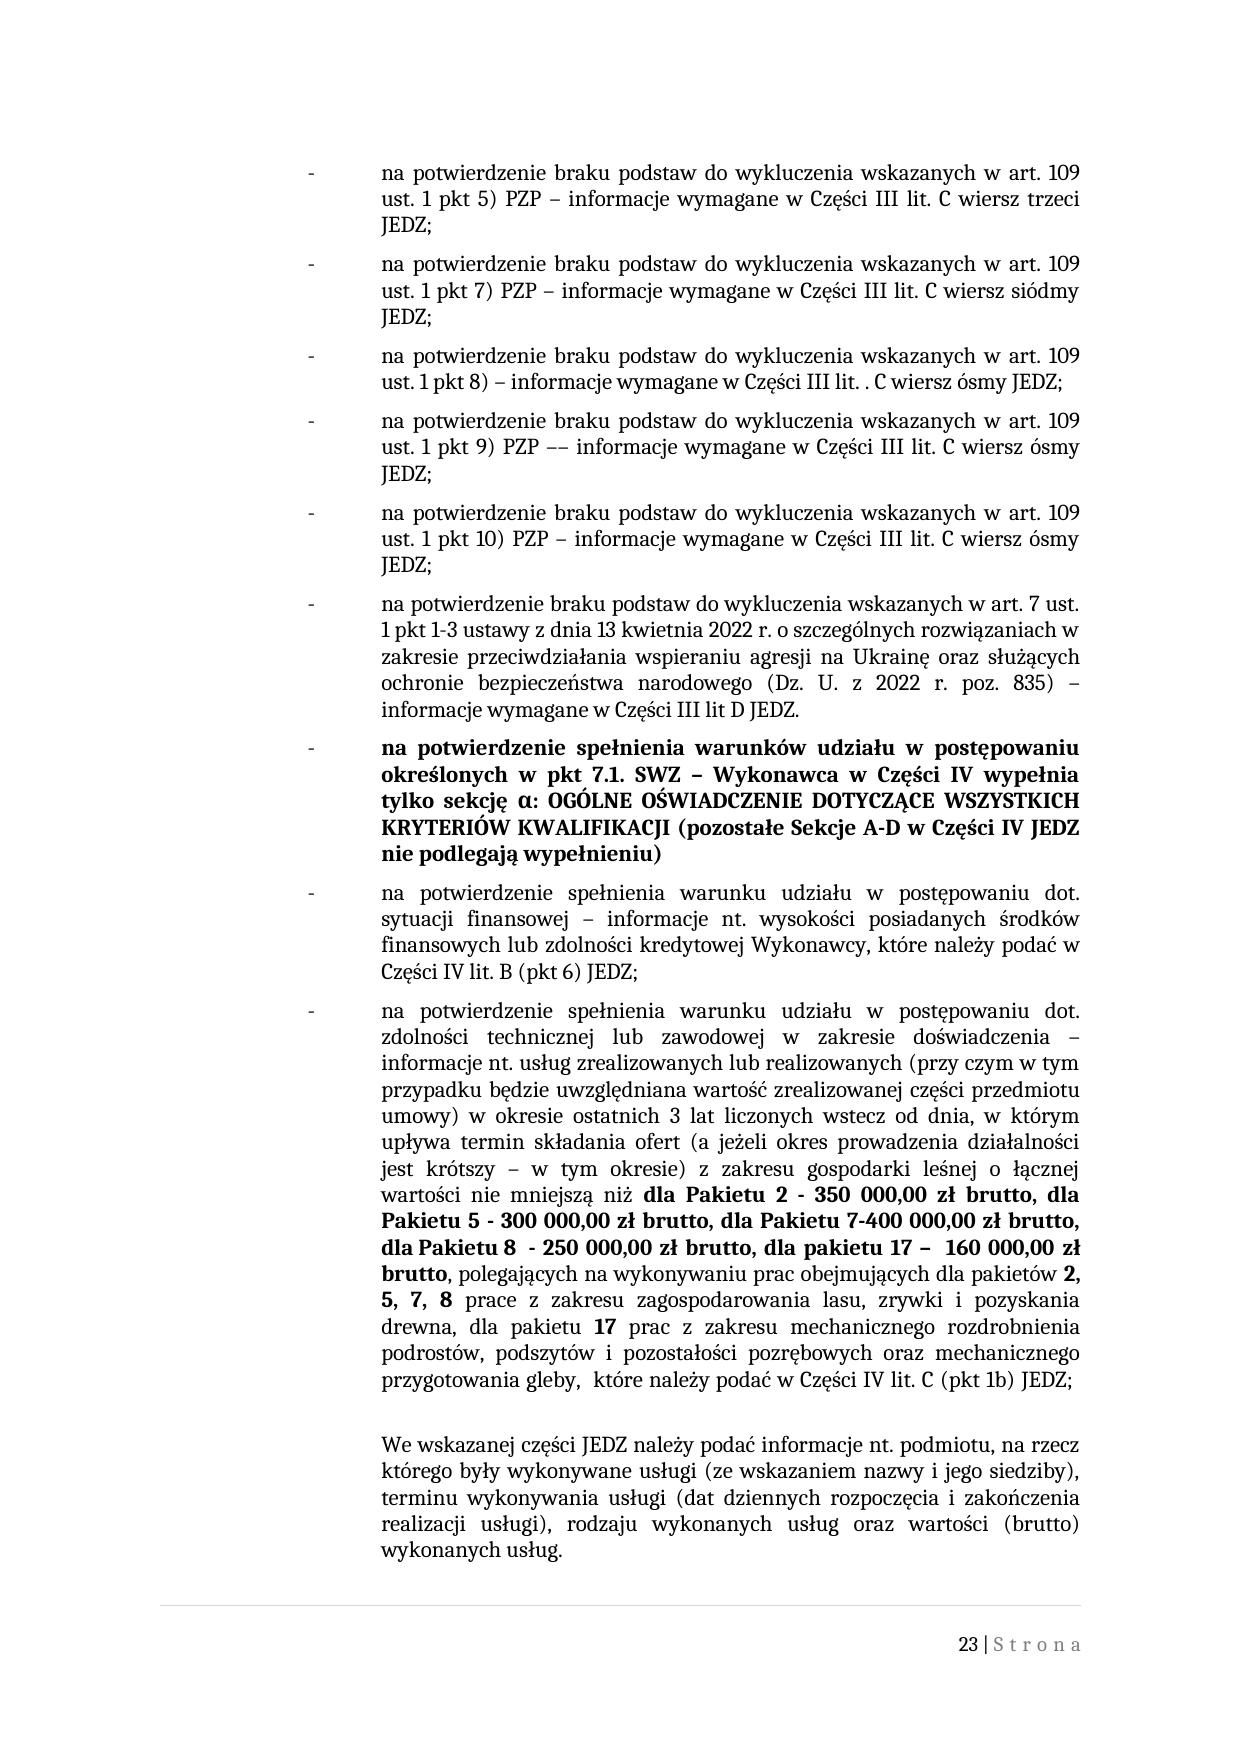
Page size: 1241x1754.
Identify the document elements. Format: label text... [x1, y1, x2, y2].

text - na potwierdzenie braku podstaw do wykluczenia wskazanych w art. 109 ust. 1 pkt 8) – informacje wymagane w Części III lit. . C wiersz ósmy JEDZ; [307, 343, 1081, 395]
text - na potwierdzenie spełnienia warunku udziału w postępowaniu dot. sytuacji finansowej – informacje nt. wysokości posiadanych środków finansowych lub zdolności kredytowej Wykonawcy, które należy podać w Części IV lit. B (pkt 6) JEDZ; [307, 879, 1081, 985]
text - na potwierdzenie braku podstaw do wykluczenia wskazanych w art. 109 ust. 1 pkt 5) PZP – informacje wymagane w Części III lit. C wiersz trzeci JEDZ; [307, 159, 1081, 238]
text - na potwierdzenie braku podstaw do wykluczenia wskazanych w art. 7 ust. 1 pkt 1-3 ustawy z dnia 13 kwietnia 2022 r. o szczególnych rozwiązaniach w zakresie przeciwdziałania wspieraniu agresji na Ukrainę oraz służących ochronie bezpieczeństwa narodowego (Dz. U. z 2022 r. poz. 835) – informacje wymagane w Części III lit D JEDZ. [307, 591, 1081, 723]
text - na potwierdzenie spełnienia warunku udziału w postępowaniu dot. zdolności technicznej lub zawodowej w zakresie doświadczenia – informacje nt. usług zrealizowanych lub realizowanych (przy czym w tym przypadku będzie uwzględniana wartość zrealizowanej części przedmiotu umowy) w okresie ostatnich 3 lat liczonych wstecz od dnia, w którym upływa termin składania ofert (a jeżeli okres prowadzenia działalności jest krótszy – w tym okresie) z zakresu gospodarki leśnej o łącznej wartości nie mniejszą niż dla Pakietu 2 - 350 000,00 zł brutto, dla Pakietu 5 - 300 000,00 zł brutto, dla Pakietu 7-400 000,00 zł brutto, dla Pakietu 8 - 250 000,00 zł brutto, dla pakietu 17 – 160 000,00 zł brutto, polegających na wykonywaniu prac obejmujących dla pakietów 2, 5, 7, 8 prace z zakresu zagospodarowania lasu, zrywki i pozyskania drewna, dla pakietu 17 prac z zakresu mechanicznego rozdrobnienia podrostów, podszytów i pozostałości pozrębowych oraz mechanicznego przygotowania gleby, które należy podać w Części IV lit. C (pkt 1b) JEDZ; [307, 997, 1081, 1419]
text - na potwierdzenie braku podstaw do wykluczenia wskazanych w art. 109 ust. 1 pkt 10) PZP – informacje wymagane w Części III lit. C wiersz ósmy JEDZ; [307, 499, 1081, 578]
text - na potwierdzenie spełnienia warunków udziału w postępowaniu określonych w pkt 7.1. SWZ – Wykonawca w Części IV wypełnia tylko sekcję α: OGÓLNE OŚWIADCZENIE DOTYCZĄCE WSZYSTKICH KRYTERIÓW KWALIFIKACJI (pozostałe Sekcje A-D w Części IV JEDZ nie podlegają wypełnieniu) [307, 735, 1081, 867]
text - na potwierdzenie braku podstaw do wykluczenia wskazanych w art. 109 ust. 1 pkt 9) PZP –– informacje wymagane w Części III lit. C wiersz ósmy JEDZ; [307, 408, 1081, 487]
text We wskazanej części JEDZ należy podać informacje nt. podmiotu, na rzecz którego były wykonywane usługi (ze wskazaniem nazwy i jego siedziby), terminu wykonywania usługi (dat dziennych rozpoczęcia i zakończenia realizacji usługi), rodzaju wykonanych usług oraz wartości (brutto) wykonanych usług. [381, 1432, 1081, 1563]
text - na potwierdzenie braku podstaw do wykluczenia wskazanych w art. 109 ust. 1 pkt 7) PZP – informacje wymagane w Części III lit. C wiersz siódmy JEDZ; [307, 251, 1081, 330]
